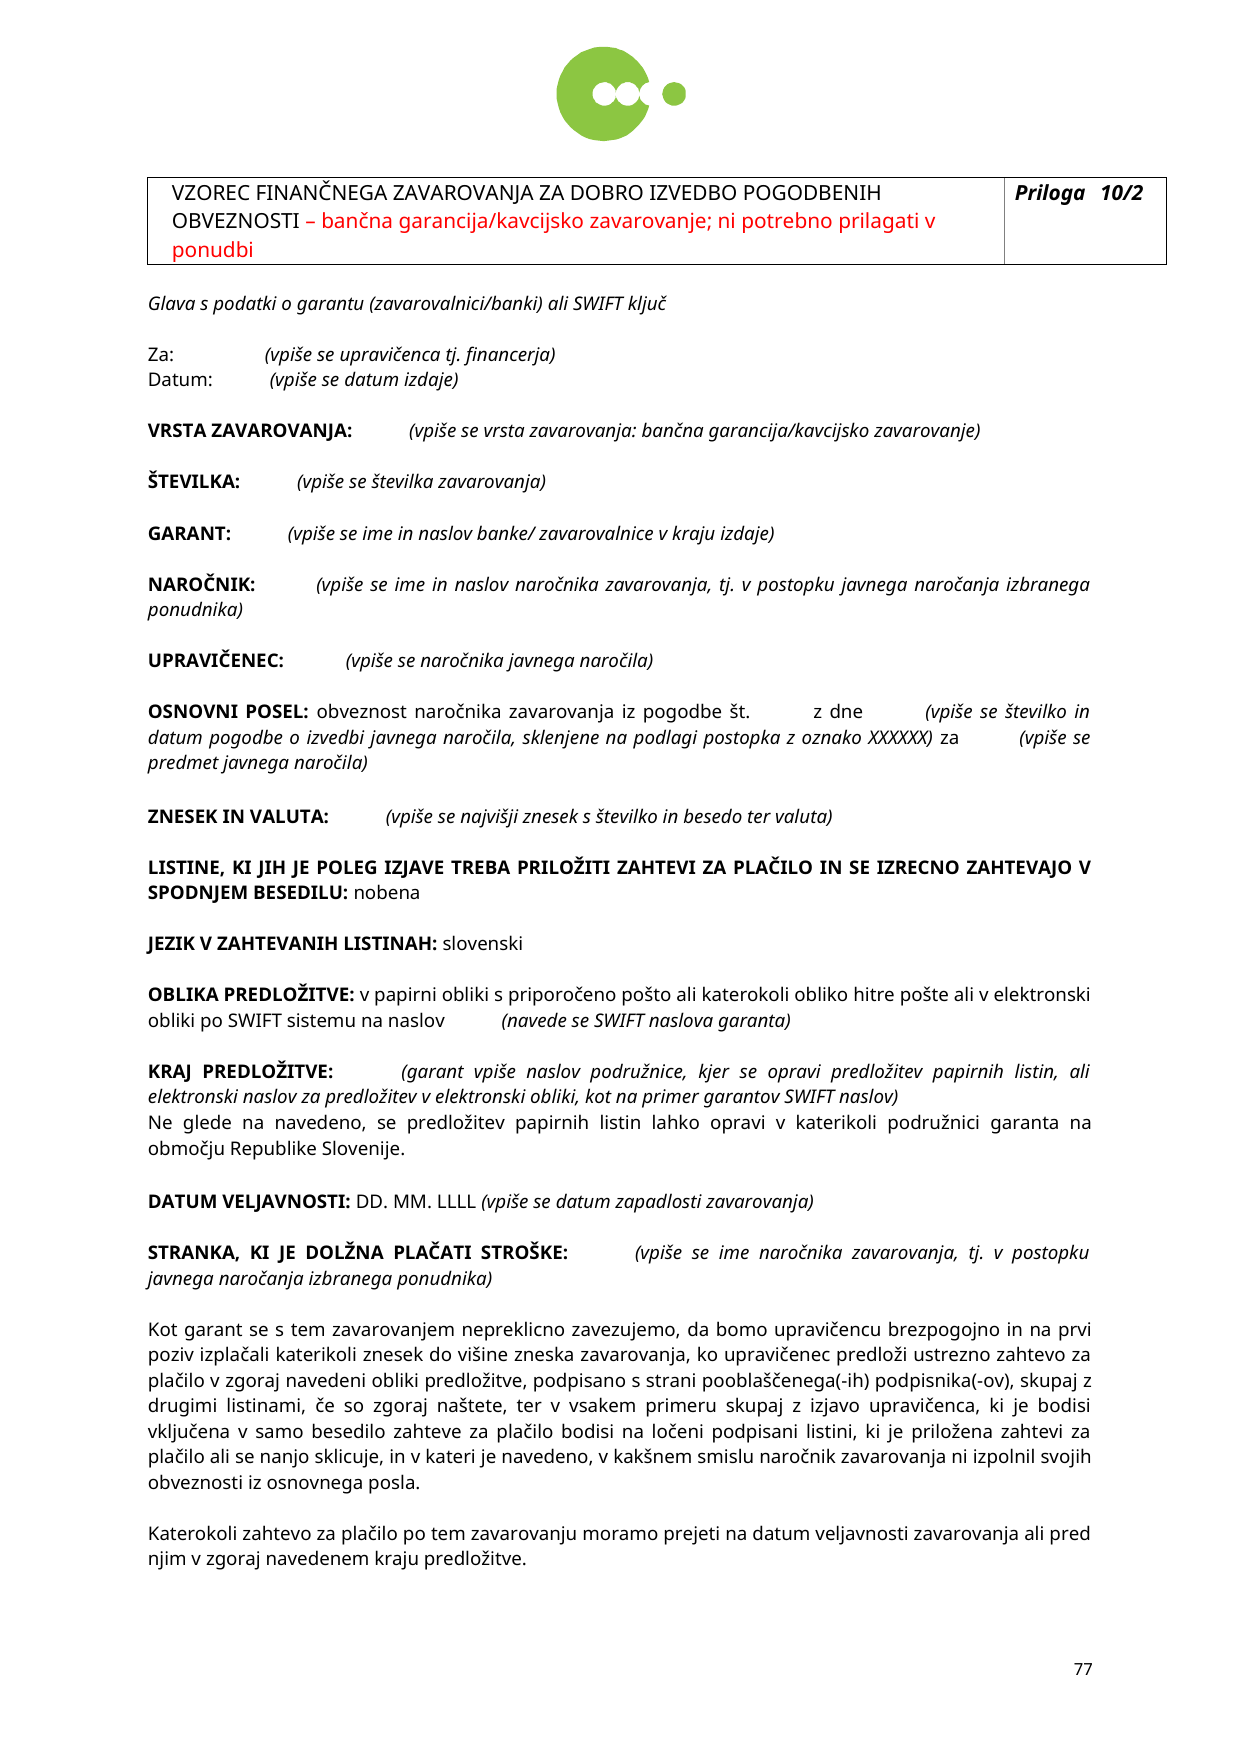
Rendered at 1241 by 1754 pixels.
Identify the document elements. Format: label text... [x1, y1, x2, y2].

text GARANT: (vpiše se ime in naslov banke/ zavarovalnice v kraju izdaje) [148, 520, 1092, 545]
text KRAJ PREDLOŽITVE: (garant vpiše naslov podružnice, kjer se opravi predložitev papirnih listin, ali elektronski naslov za predložitev v elektronski obliki, kot na primer garantov SWIFT naslov) [148, 1058, 1092, 1109]
text NAROČNIK: (vpiše se ime in naslov naročnika zavarovanja, tj. v postopku javnega naročanja izbranega ponudnika) [148, 571, 1092, 622]
text OBLIKA PREDLOŽITVE: v papirni obliki s priporočeno pošto ali katerokoli obliko hitre pošte ali v elektronski obliki po SWIFT sistemu na naslov (navede se SWIFT naslova garanta) [148, 982, 1092, 1033]
text DATUM VELJAVNOSTI: DD. MM. LLLL (vpiše se datum zapadlosti zavarovanja) [148, 1188, 1092, 1214]
text VRSTA ZAVAROVANJA: (vpiše se vrsta zavarovanja: bančna garancija/kavcijsko zavarovanje) [148, 418, 1092, 443]
text Ne glede na navedeno, se predložitev papirnih listin lahko opravi v katerikoli podružnici garanta na območju Republike Slovenije. [148, 1109, 1092, 1160]
table_header [148, 178, 164, 263]
text LISTINE, KI JIH JE POLEG IZJAVE TREBA PRILOŽITI ZAHTEVI ZA PLAČILO IN SE IZRECNO ZAHTEVAJO V SPODNJEM BESEDILU: nobena [148, 854, 1092, 905]
table_header Priloga [1005, 178, 1093, 263]
text Katerokoli zahtevo za plačilo po tem zavarovanju moramo prejeti na datum veljavnosti zavarovanja ali pred njim v zgoraj navedenem kraju predložitve. [148, 1520, 1092, 1571]
table_header 10/2 [1093, 178, 1166, 263]
text Za: (vpiše se upravičenca tj. financerja) [148, 341, 1092, 367]
text OSNOVNI POSEL: obveznost naročnika zavarovanja iz pogodbe št. z dne (vpiše se številko in datum pogodbe o izvedbi javnega naročila, sklenjene na podlagi postopka z oznako XXXXXX) za (vpiše se predmet javnega naročila) [148, 698, 1092, 775]
text Kot garant se s tem zavarovanjem nepreklicno zavezujemo, da bomo upravičencu brezpogojno in na prvi poziv izplačali katerikoli znesek do višine zneska zavarovanja, ko upravičenec predloži ustrezno zahtevo za plačilo v zgoraj navedeni obliki predložitve, podpisano s strani pooblaščenega(-ih) podpisnika(-ov), skupaj z drugimi listinami, če so zgoraj naštete, ter v vsakem primeru skupaj z izjavo upravičenca, ki je bodisi vključena v samo besedilo zahteve za plačilo bodisi na ločeni podpisani listini, ki je priložena zahtevi za plačilo ali se nanjo sklicuje, in v kateri je navedeno, v kakšnem smislu naročnik zavarovanja ni izpolnil svojih obveznosti iz osnovnega posla. [148, 1316, 1092, 1494]
text STRANKA, KI JE DOLŽNA PLAČATI STROŠKE: (vpiše se ime naročnika zavarovanja, tj. v postopku javnega naročanja izbranega ponudnika) [148, 1239, 1092, 1290]
text Datum: (vpiše se datum izdaje) [148, 367, 1092, 392]
text ŠTEVILKA: (vpiše se številka zavarovanja) [148, 469, 1092, 494]
text JEZIK V ZAHTEVANIH LISTINAH: slovenski [148, 931, 1092, 956]
table_header VZOREC FINANČNEGA ZAVAROVANJA ZA DOBRO IZVEDBO POGODBENIH OBVEZNOSTI – bančna garancija/kavcijsko zavarovanje; ni potrebno prilagati v ponudbi [164, 178, 1004, 263]
text UPRAVIČENEC: (vpiše se naročnika javnega naročila) [148, 647, 1092, 673]
text Glava s podatki o garantu (zavarovalnici/banki) ali SWIFT ključ [148, 290, 1092, 316]
text ZNESEK IN VALUTA: (vpiše se najvišji znesek s številko in besedo ter valuta) [148, 803, 1092, 828]
